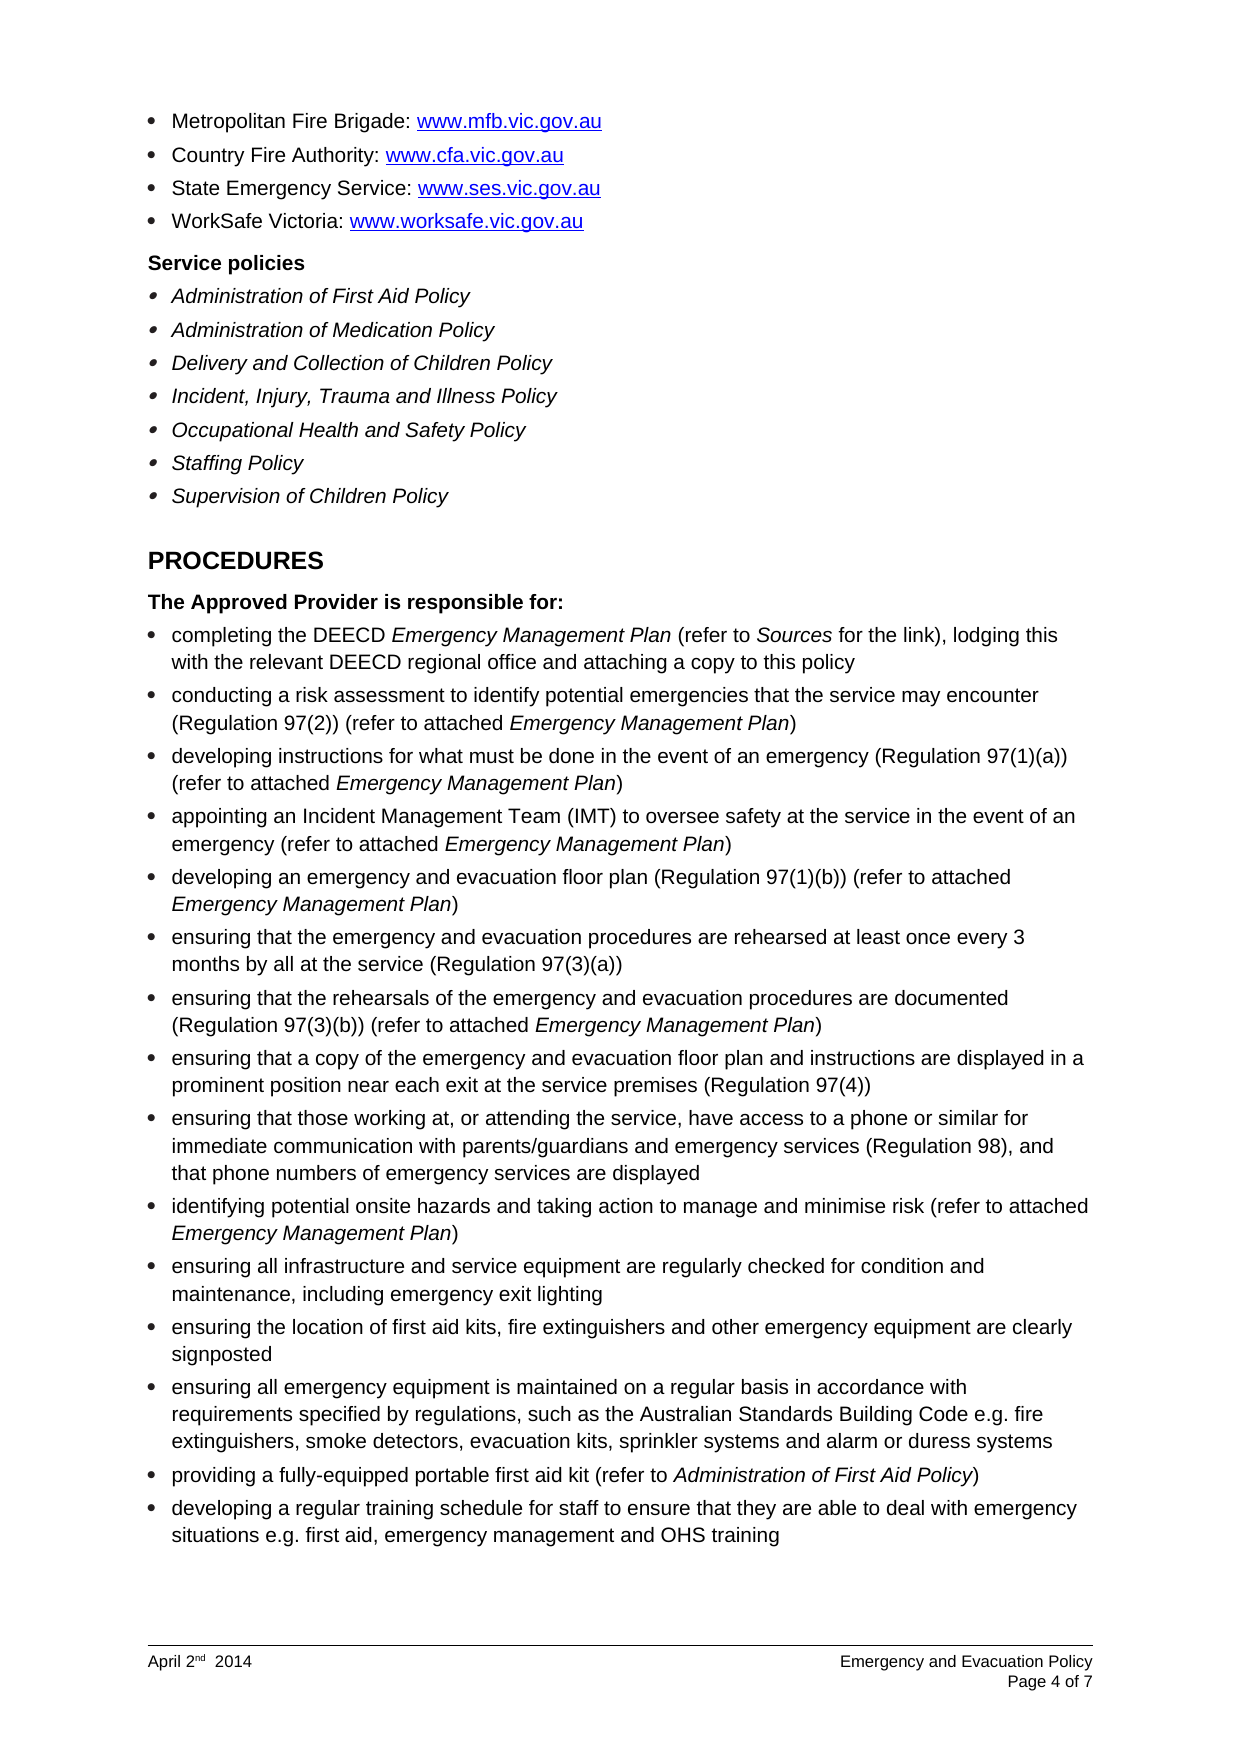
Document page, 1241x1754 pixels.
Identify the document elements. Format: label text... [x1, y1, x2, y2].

text ensuring that the rehearsals of the emergency and evacuation procedures are documented (Regulation 97(3)(b)) (refer to attached Emergency Management Plan) [148, 982, 1092, 1037]
text developing a regular training schedule for staff to ensure that they are able to deal with emergency situations e.g. first aid, emergency management and OHS training [148, 1493, 1092, 1547]
text completing the DEECD Emergency Management Plan (refer to Sources for the link), lodging this with the relevant DEECD regional office and attaching a copy to this policy [148, 620, 1092, 674]
text WorkSafe Victoria: www.worksafe.vic.gov.au [148, 206, 1092, 233]
text ensuring all emergency equipment is maintained on a regular basis in accordance with requirements specified by regulations, such as the Australian Standards Building Code e.g. fire extinguishers, smoke detectors, evacuation kits, sprinkler systems and alarm or duress systems [148, 1372, 1092, 1453]
text developing instructions for what must be done in the event of an emergency (Regulation 97(1)(a)) (refer to attached Emergency Management Plan) [148, 741, 1092, 795]
text ensuring the location of first aid kits, fire extinguishers and other emergency equipment are clearly signposted [148, 1312, 1092, 1366]
text developing an emergency and evacuation floor plan (Regulation 97(1)(b)) (refer to attached Emergency Management Plan) [148, 862, 1092, 916]
text identifying potential onsite hazards and taking action to manage and minimise risk (refer to attached Emergency Management Plan) [148, 1191, 1092, 1245]
text ensuring that those working at, or attending the service, have access to a phone or similar for immediate communication with parents/guardians and emergency services (Regulation 98), and that phone numbers of emergency services are displayed [148, 1103, 1092, 1184]
text State Emergency Service: www.ses.vic.gov.au [148, 173, 1092, 200]
text Metropolitan Fire Brigade: www.mfb.vic.gov.au [148, 106, 1092, 133]
text Administration of First Aid Policy [148, 281, 1092, 308]
subtitle The Approved Provider is responsible for: [148, 590, 1092, 614]
text Incident, Injury, Trauma and Illness Policy [148, 381, 1092, 408]
text Country Fire Authority: www.cfa.vic.gov.au [148, 140, 1092, 167]
text Occupational Health and Safety Policy [148, 415, 1092, 442]
text appointing an Incident Management Team (IMT) to oversee safety at the service in the event of an emergency (refer to attached Emergency Management Plan) [148, 801, 1092, 855]
text providing a fully-equipped portable first aid kit (refer to Administration of First Aid Policy) [148, 1459, 1092, 1487]
text conducting a risk assessment to identify potential emergencies that the service may encounter (Regulation 97(2)) (refer to attached Emergency Management Plan) [148, 680, 1092, 734]
text Staffing Policy [148, 448, 1092, 475]
text ensuring that a copy of the emergency and evacuation floor plan and instructions are displayed in a prominent position near each exit at the service premises (Regulation 97(4)) [148, 1043, 1092, 1097]
text ensuring all infrastructure and service equipment are regularly checked for condition and maintenance, including emergency exit lighting [148, 1251, 1092, 1305]
subtitle Procedures [148, 546, 1092, 575]
subtitle Service policies [148, 251, 1092, 275]
text Supervision of Children Policy [148, 481, 1092, 508]
text Delivery and Collection of Children Policy [148, 348, 1092, 375]
text ensuring that the emergency and evacuation procedures are rehearsed at least once every 3 months by all at the service (Regulation 97(3)(a)) [148, 922, 1092, 976]
text Administration of Medication Policy [148, 315, 1092, 342]
